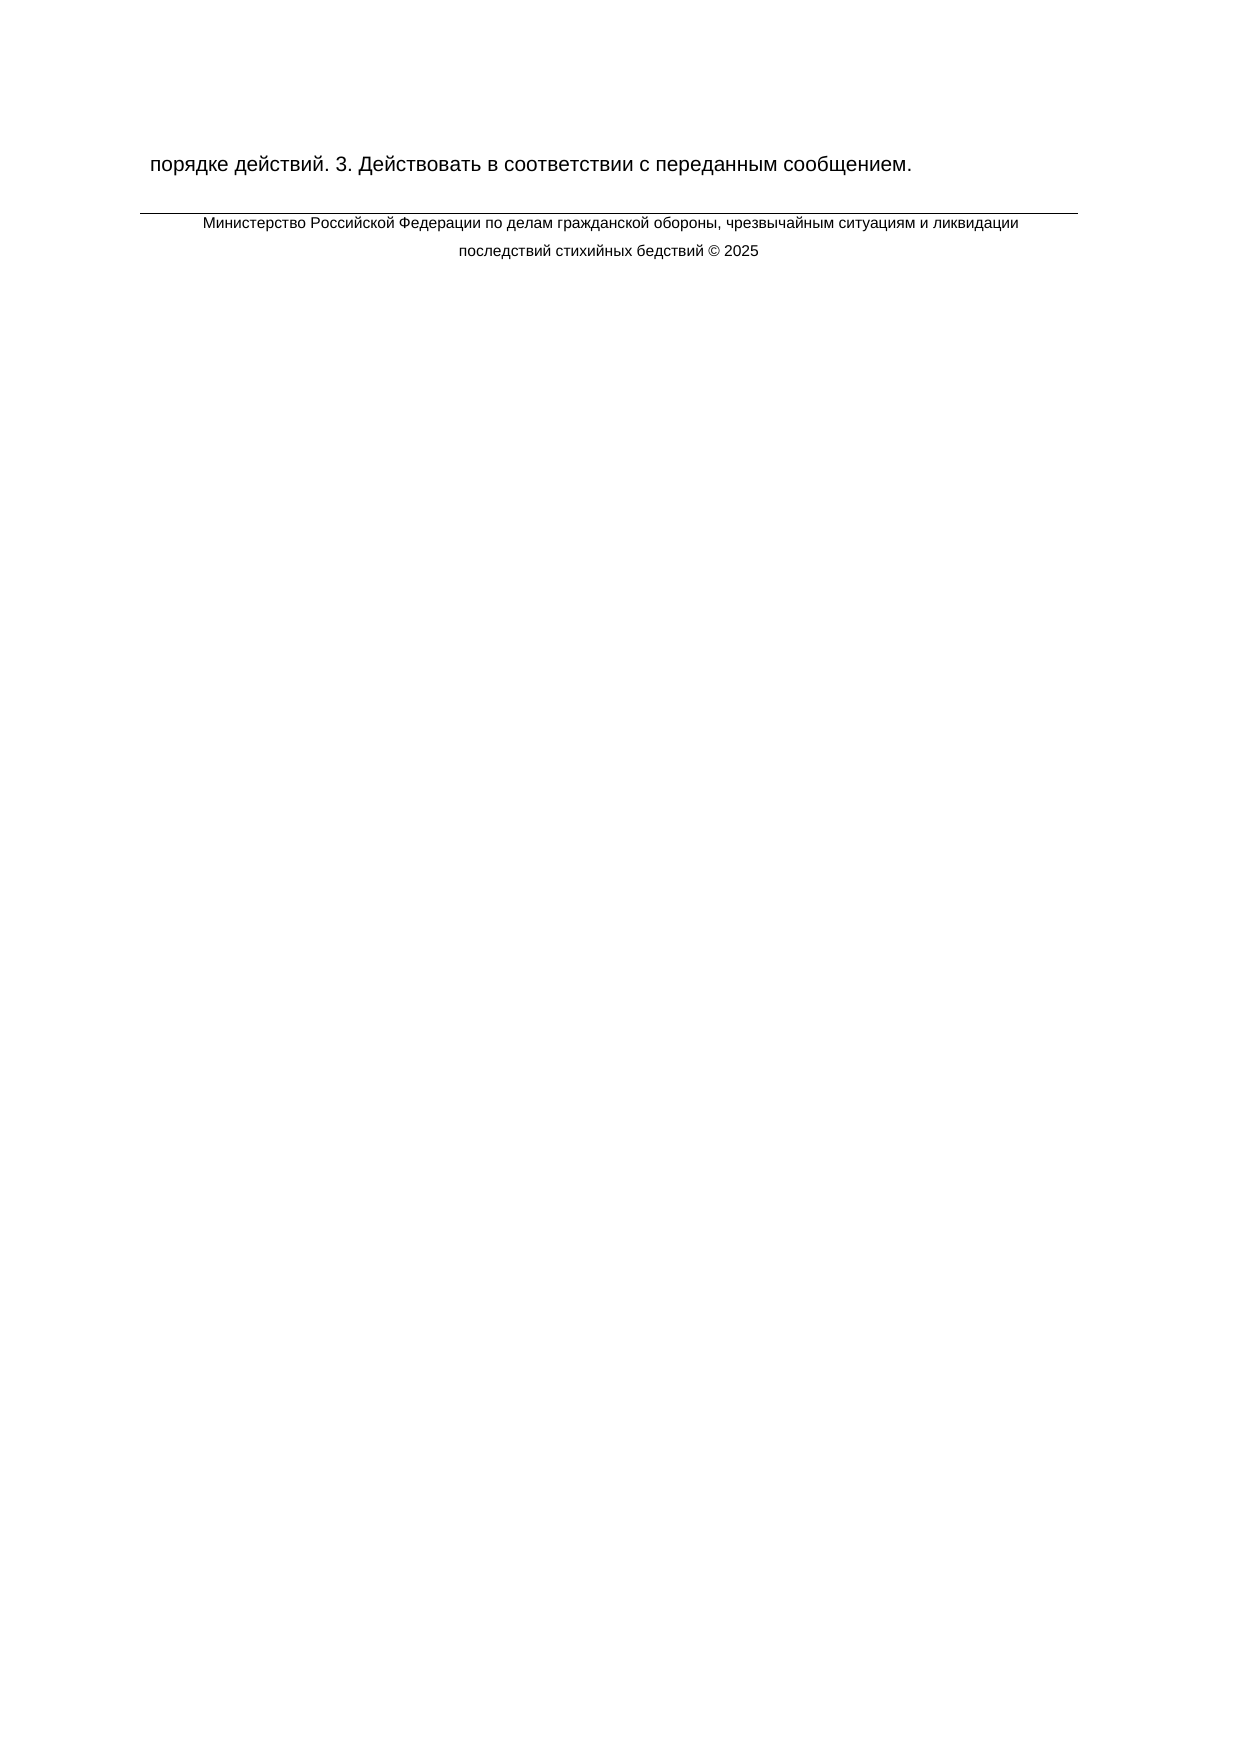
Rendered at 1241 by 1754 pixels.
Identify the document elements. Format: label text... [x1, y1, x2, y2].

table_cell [140, 150, 1078, 212]
table_cell Министерство Российской Федерации по делам гражданской обороны, чрезвычайным ситуациям и ликвидации последствий стихийных бедствий © 2025 [140, 214, 1078, 296]
